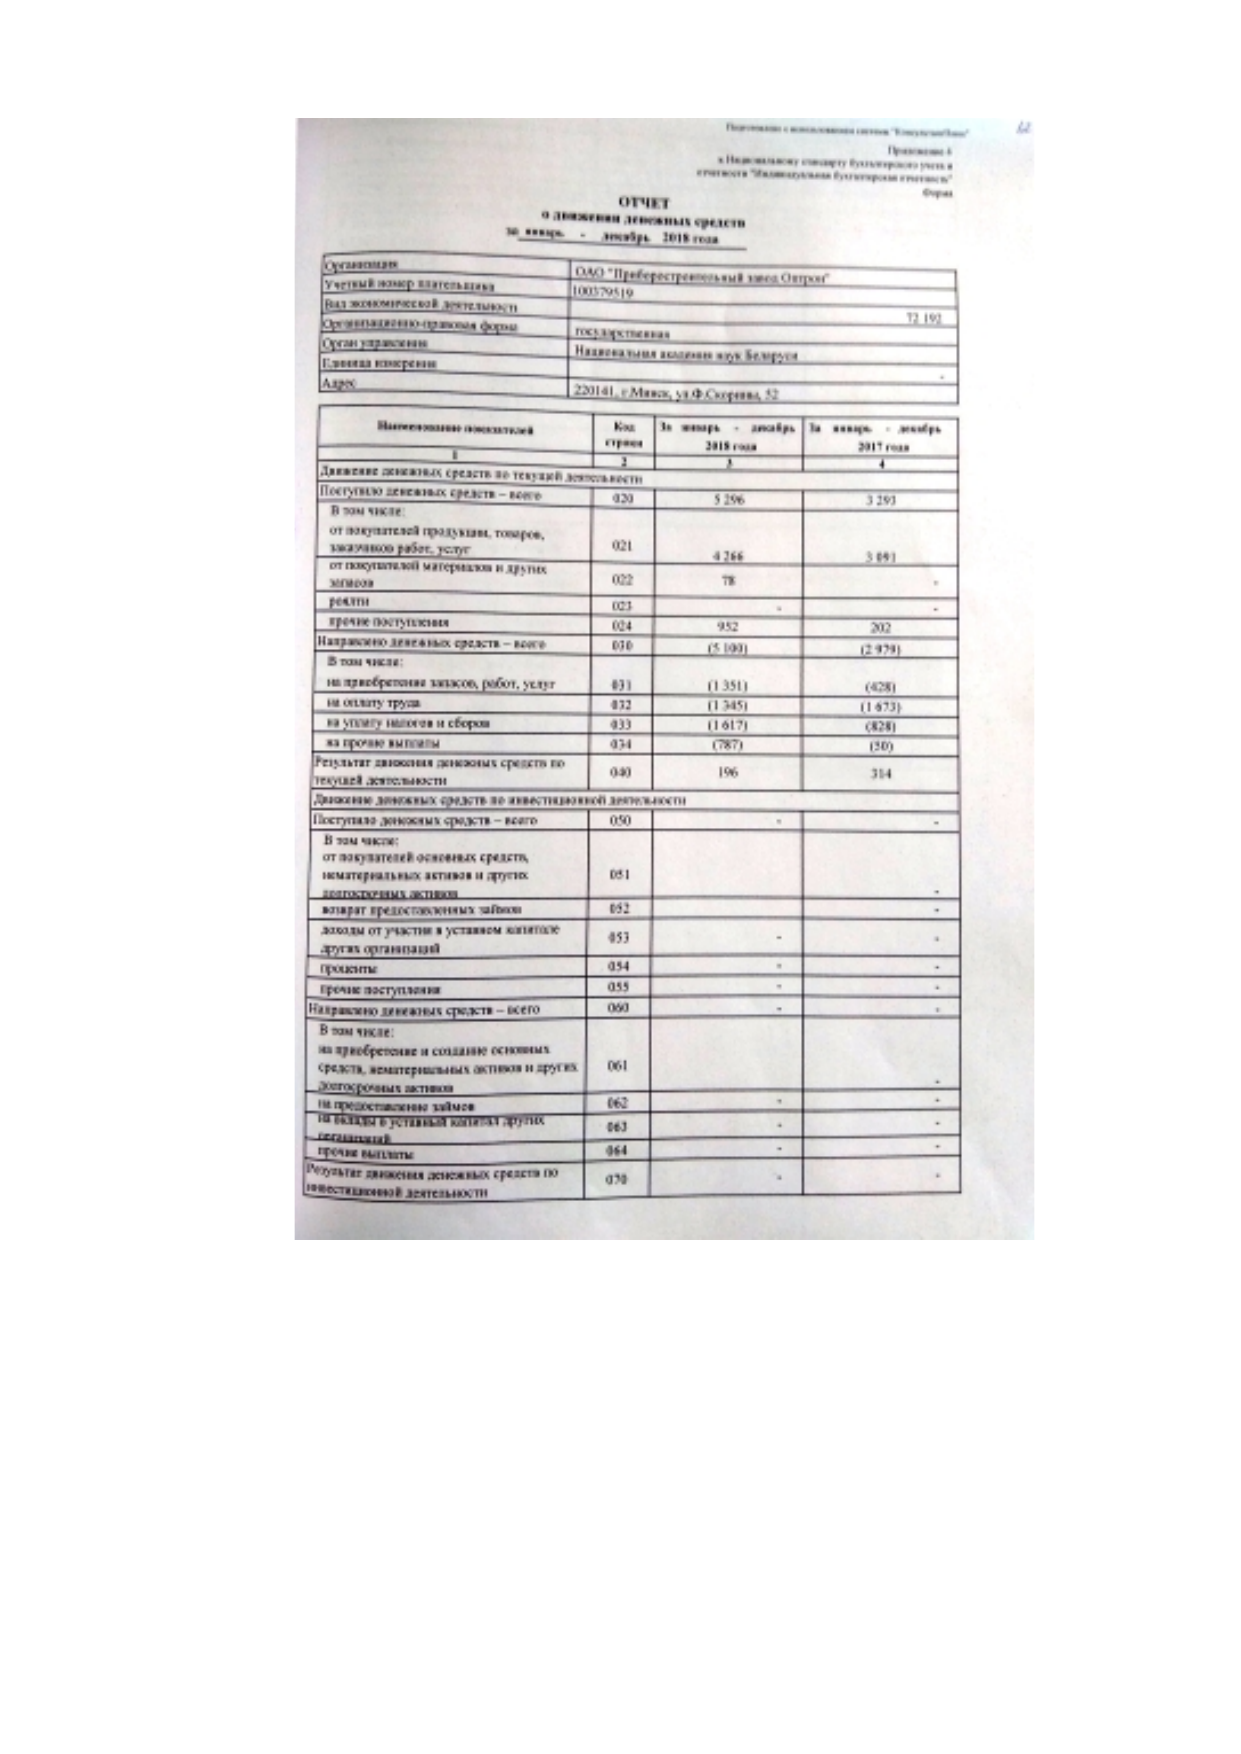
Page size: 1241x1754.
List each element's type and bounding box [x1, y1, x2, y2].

picture [294, 118, 1035, 1240]
